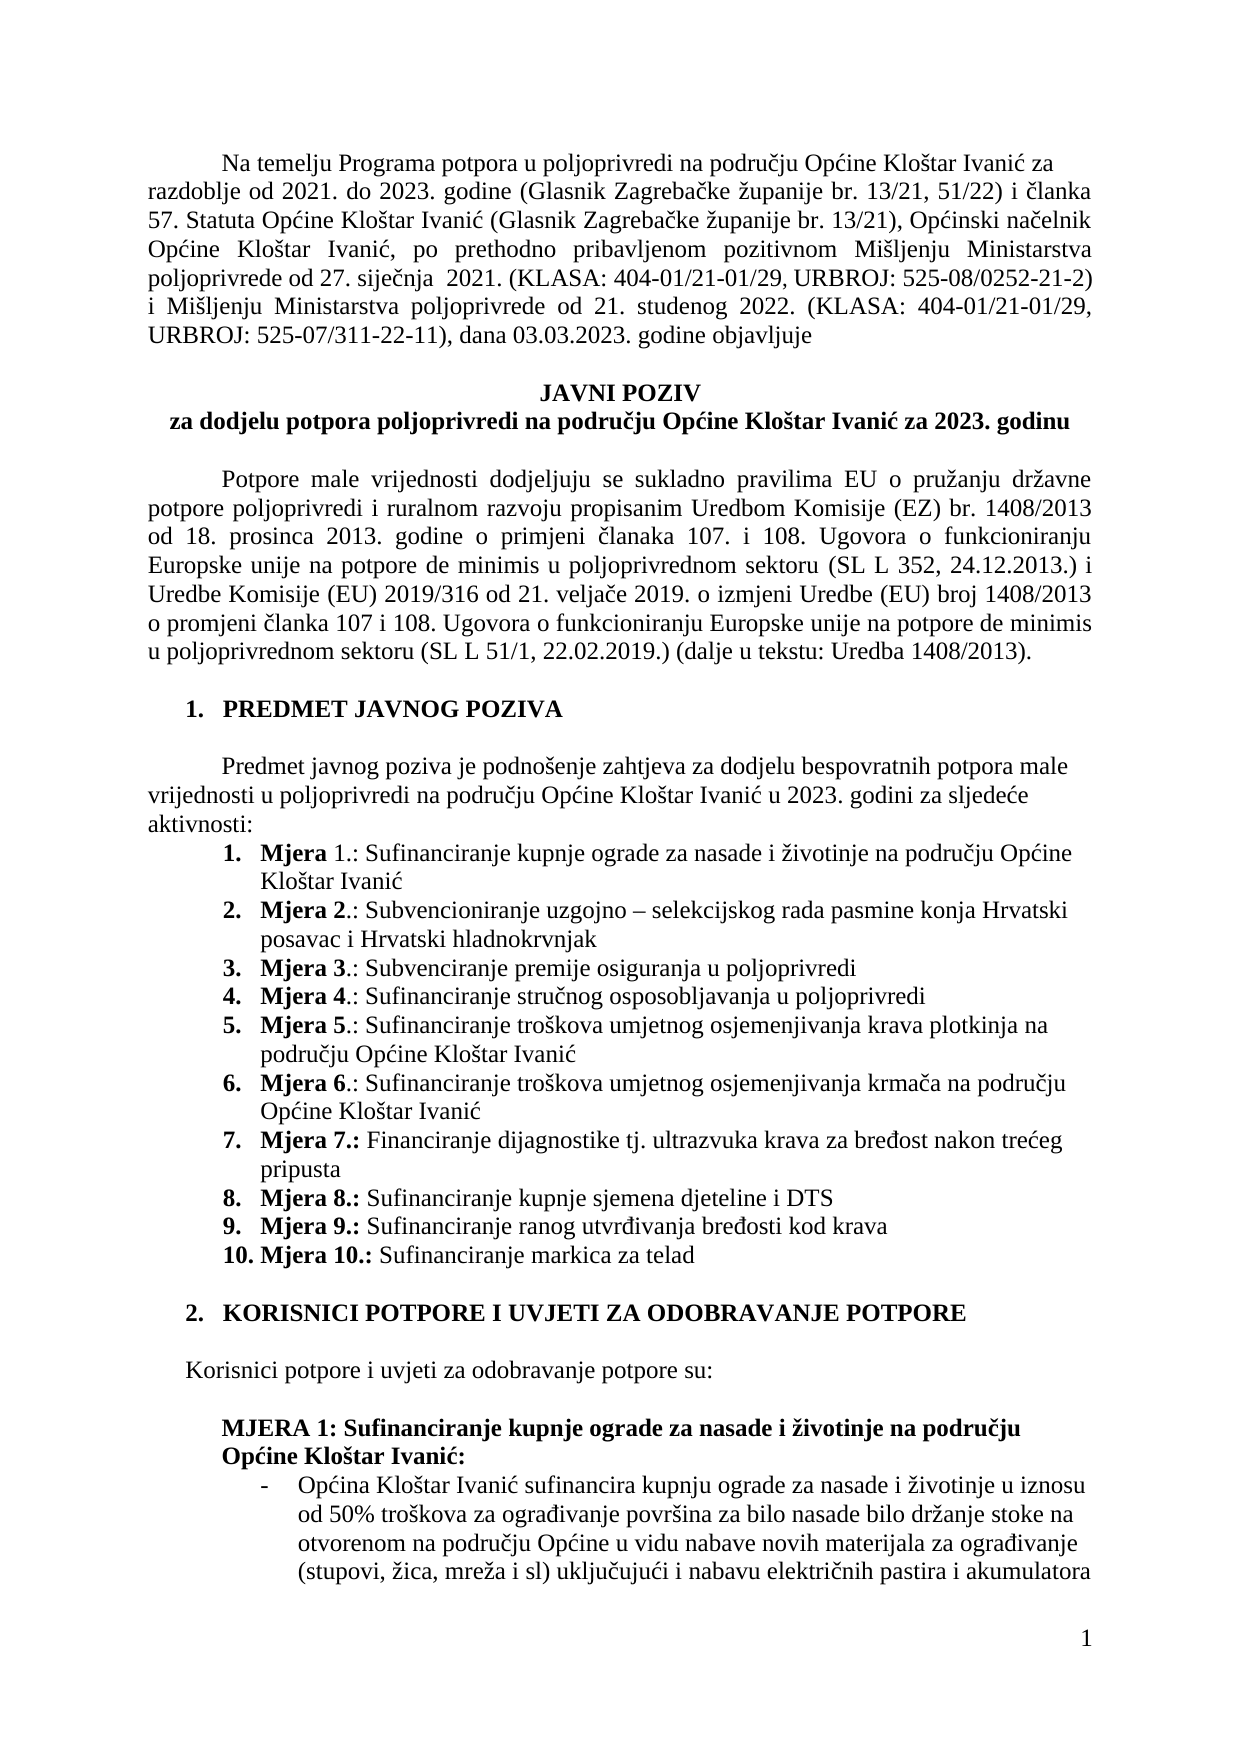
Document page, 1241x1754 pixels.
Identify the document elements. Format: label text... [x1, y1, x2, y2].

list Mjera 9.: Sufinanciranje ranog utvrđivanja bređosti kod krava [223, 1211, 1093, 1240]
text MJERA 1: Sufinanciranje kupnje ograde za nasade i životinje na području Općine Kloštar Ivanić: [221, 1413, 1093, 1470]
list Mjera 8.: Sufinanciranje kupnje sjemena djeteline i DTS [223, 1183, 1093, 1211]
text JAVNI POZIV [148, 378, 1093, 406]
list Mjera 5.: Sufinanciranje troškova umjetnog osjemenjivanja krava plotkinja na području Općine Kloštar Ivanić [223, 1010, 1093, 1068]
list Mjera 2.: Subvencioniranje uzgojno – selekcijskog rada pasmine konja Hrvatski posavac i Hrvatski hladnokrvnjak [223, 895, 1093, 953]
list Mjera 10.: Sufinanciranje markica za telad [223, 1240, 1093, 1269]
list Općina Kloštar Ivanić sufinancira kupnju ograde za nasade i životinje u iznosu od 50% troškova za ograđivanje površina za bilo nasade bilo držanje stoke na otvorenom na području Općine u vidu nabave novih materijala za ograđivanje (stupovi, žica, mreža i sl) uključujući i nabavu električnih pastira i akumulatora [260, 1470, 1093, 1585]
text Predmet javnog poziva je podnošenje zahtjeva za dodjelu bespovratnih potpora male vrijednosti u poljoprivredi na području Općine Kloštar Ivanić u 2023. godini za sljedeće aktivnosti: [148, 751, 1093, 838]
text Korisnici potpore i uvjeti za odobravanje potpore su: [148, 1355, 1093, 1384]
text za dodjelu potpora poljoprivredi na području Općine Kloštar Ivanić za 2023. godinu [148, 406, 1093, 435]
list Mjera 4.: Sufinanciranje stručnog osposobljavanja u poljoprivredi [223, 981, 1093, 1010]
list KORISNICI POTPORE I UVJETI ZA ODOBRAVANJE POTPORE [185, 1298, 1093, 1326]
text Na temelju Programa potpora u poljoprivredi na području Općine Kloštar Ivanić za [148, 148, 1093, 176]
list Mjera 6.: Sufinanciranje troškova umjetnog osjemenjivanja krmača na području Općine Kloštar Ivanić [223, 1068, 1093, 1125]
list Mjera 1.: Sufinanciranje kupnje ograde za nasade i životinje na području Općine Kloštar Ivanić [223, 838, 1093, 895]
list PREDMET JAVNOG POZIVA [185, 694, 1093, 723]
text Potpore male vrijednosti dodjeljuju se sukladno pravilima EU o pružanju državne potpore poljoprivredi i ruralnom razvoju propisanim Uredbom Komisije (EZ) br. 1408/2013 od 18. prosinca 2013. godine o primjeni članaka 107. i 108. Ugovora o funkcioniranju Europske unije na potpore de minimis u poljoprivrednom sektoru (SL L 352, 24.12.2013.) i Uredbe Komisije (EU) 2019/316 od 21. veljače 2019. o izmjeni Uredbe (EU) broj 1408/2013 o promjeni članka 107 i 108. Ugovora o funkcioniranju Europske unije na potpore de minimis u poljoprivrednom sektoru (SL L 51/1, 22.02.2019.) (dalje u tekstu: Uredba 1408/2013). [148, 464, 1093, 665]
list Mjera 7.: Financiranje dijagnostike tj. ultrazvuka krava za bređost nakon trećeg pripusta [223, 1125, 1093, 1183]
list Mjera 3.: Subvenciranje premije osiguranja u poljoprivredi [223, 953, 1093, 981]
text razdoblje od 2021. do 2023. godine (Glasnik Zagrebačke županije br. 13/21, 51/22) i članka 57. Statuta Općine Kloštar Ivanić (Glasnik Zagrebačke županije br. 13/21), Općinski načelnik Općine Kloštar Ivanić, po prethodno pribavljenom pozitivnom Mišljenju Ministarstva poljoprivrede od 27. siječnja 2021. (KLASA: 404-01/21-01/29, URBROJ: 525-08/0252-21-2) i Mišljenju Ministarstva poljoprivrede od 21. studenog 2022. (KLASA: 404-01/21-01/29, URBROJ: 525-07/311-22-11), dana 03.03.2023. godine objavljuje [148, 176, 1093, 349]
